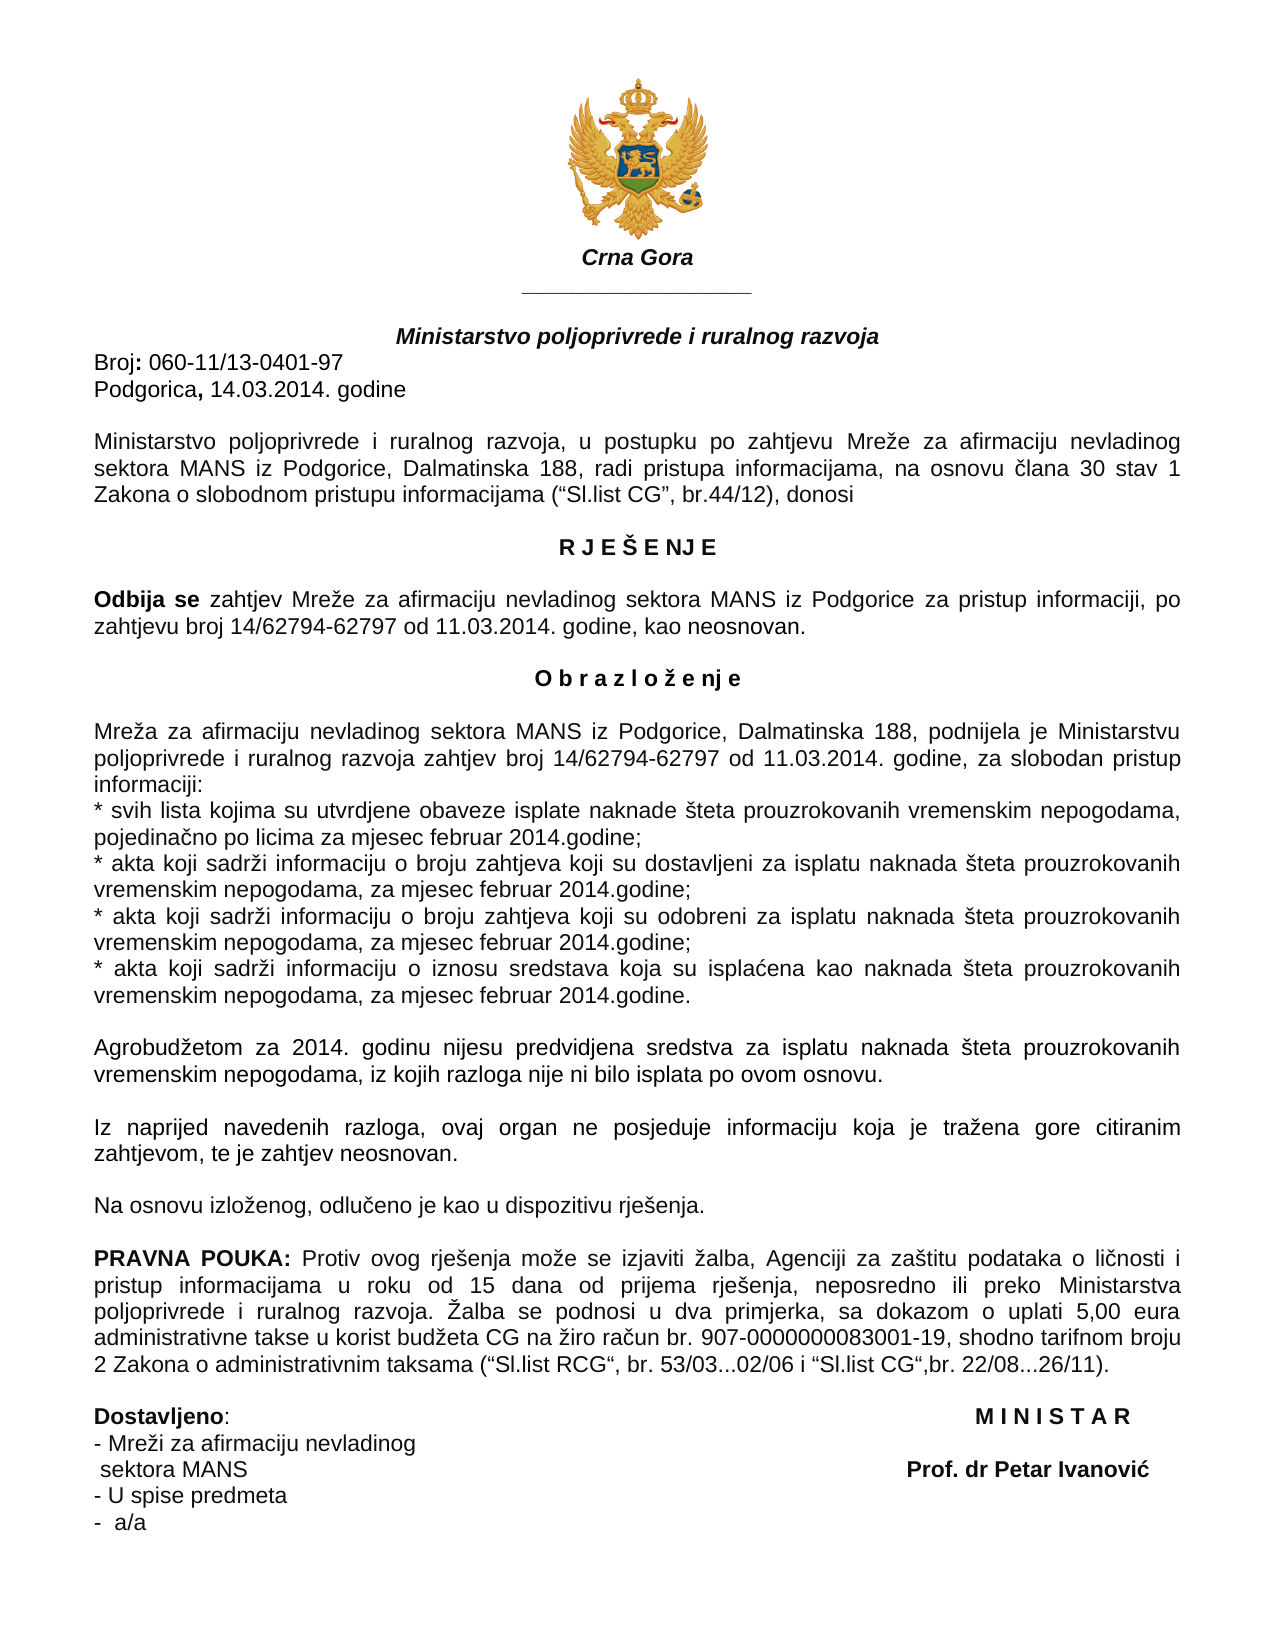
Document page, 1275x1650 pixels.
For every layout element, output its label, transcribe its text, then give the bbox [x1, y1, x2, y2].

text Broj: 060-11/13-0401-97 [94, 349, 1181, 376]
text Odbija se zahtjev Mreže za afirmaciju nevladinog sektora MANS iz Podgorice za pristup informaciji, po zahtjevu broj 14/62794-62797 od 11.03.2014. godine, kao neosnovan. [94, 586, 1181, 639]
text __________________ [94, 270, 1181, 296]
picture [563, 75, 712, 244]
text Na osnovu izloženog, odlučeno je kao u dispozitivu rješenja. [94, 1192, 1181, 1219]
text Agrobudžetom za 2014. godinu nijesu predvidjena sredstva za isplatu naknada šteta prouzrokovanih vremenskim nepogodama, iz kojih razloga nije ni bilo isplata po ovom osnovu. [94, 1034, 1181, 1087]
text Dostavljeno: M I N I S T A R [94, 1403, 1181, 1430]
text Podgorica, 14.03.2014. godine [94, 376, 1181, 402]
text sektora MANS Prof. dr Petar Ivanović [94, 1456, 1181, 1482]
text - a/a [94, 1509, 1181, 1535]
list * akta koji sadrži informaciju o broju zahtjeva koji su odobreni za isplatu naknada šteta prouzrokovanih vremenskim nepogodama, za mjesec februar 2014.godine; [94, 903, 1181, 955]
text Crna Gora [94, 244, 1181, 270]
list * akta koji sadrži informaciju o broju zahtjeva koji su dostavljeni za isplatu naknada šteta prouzrokovanih vremenskim nepogodama, za mjesec februar 2014.godine; [94, 850, 1181, 903]
list * svih lista kojima su utvrdjene obaveze isplate naknade šteta prouzrokovanih vremenskim nepogodama, pojedinačno po licima za mjesec februar 2014.godine; [94, 797, 1181, 850]
list * akta koji sadrži informaciju o iznosu sredstava koja su isplaćena kao naknada šteta prouzrokovanih vremenskim nepogodama, za mjesec februar 2014.godine. [94, 955, 1181, 1008]
text PRAVNA POUKA: Protiv ovog rješenja može se izjaviti žalba, Agenciji za zaštitu podataka o ličnosti i pristup informacijama u roku od 15 dana od prijema rješenja, neposredno ili preko Ministarstva poljoprivrede i ruralnog razvoja. Žalba se podnosi u dva primjerka, sa dokazom o uplati 5,00 eura administrativne takse u korist budžeta CG na žiro račun br. 907-0000000083001-19, shodno tarifnom broju 2 Zakona o administrativnim taksama (“Sl.list RCG“, br. 53/03...02/06 i “Sl.list CG“,br. 22/08...26/11). [94, 1245, 1181, 1377]
text Iz naprijed navedenih razloga, ovaj organ ne posjeduje informaciju koja je tražena gore citiranim zahtjevom, te je zahtjev neosnovan. [94, 1113, 1181, 1166]
text Ministarstvo poljoprivrede i ruralnog razvoja, u postupku po zahtjevu Mreže za afirmaciju nevladinog sektora MANS iz Podgorice, Dalmatinska 188, radi pristupa informacijama, na osnovu člana 30 stav 1 Zakona o slobodnom pristupu informacijama (“Sl.list CG”, br.44/12), donosi [94, 428, 1181, 507]
text R J E Š E NJ E [94, 534, 1181, 560]
list Mreža za afirmaciju nevladinog sektora MANS iz Podgorice, Dalmatinska 188, podnijela je Ministarstvu poljoprivrede i ruralnog razvoja zahtjev broj 14/62794-62797 od 11.03.2014. godine, za slobodan pristup informaciji: [94, 718, 1181, 797]
text - Mreži za afirmaciju nevladinog [94, 1430, 1181, 1456]
text - U spise predmeta [94, 1482, 1181, 1509]
text O b r a z l o ž e nj e [94, 665, 1181, 692]
text Ministarstvo poljoprivrede i ruralnog razvoja [94, 323, 1181, 349]
